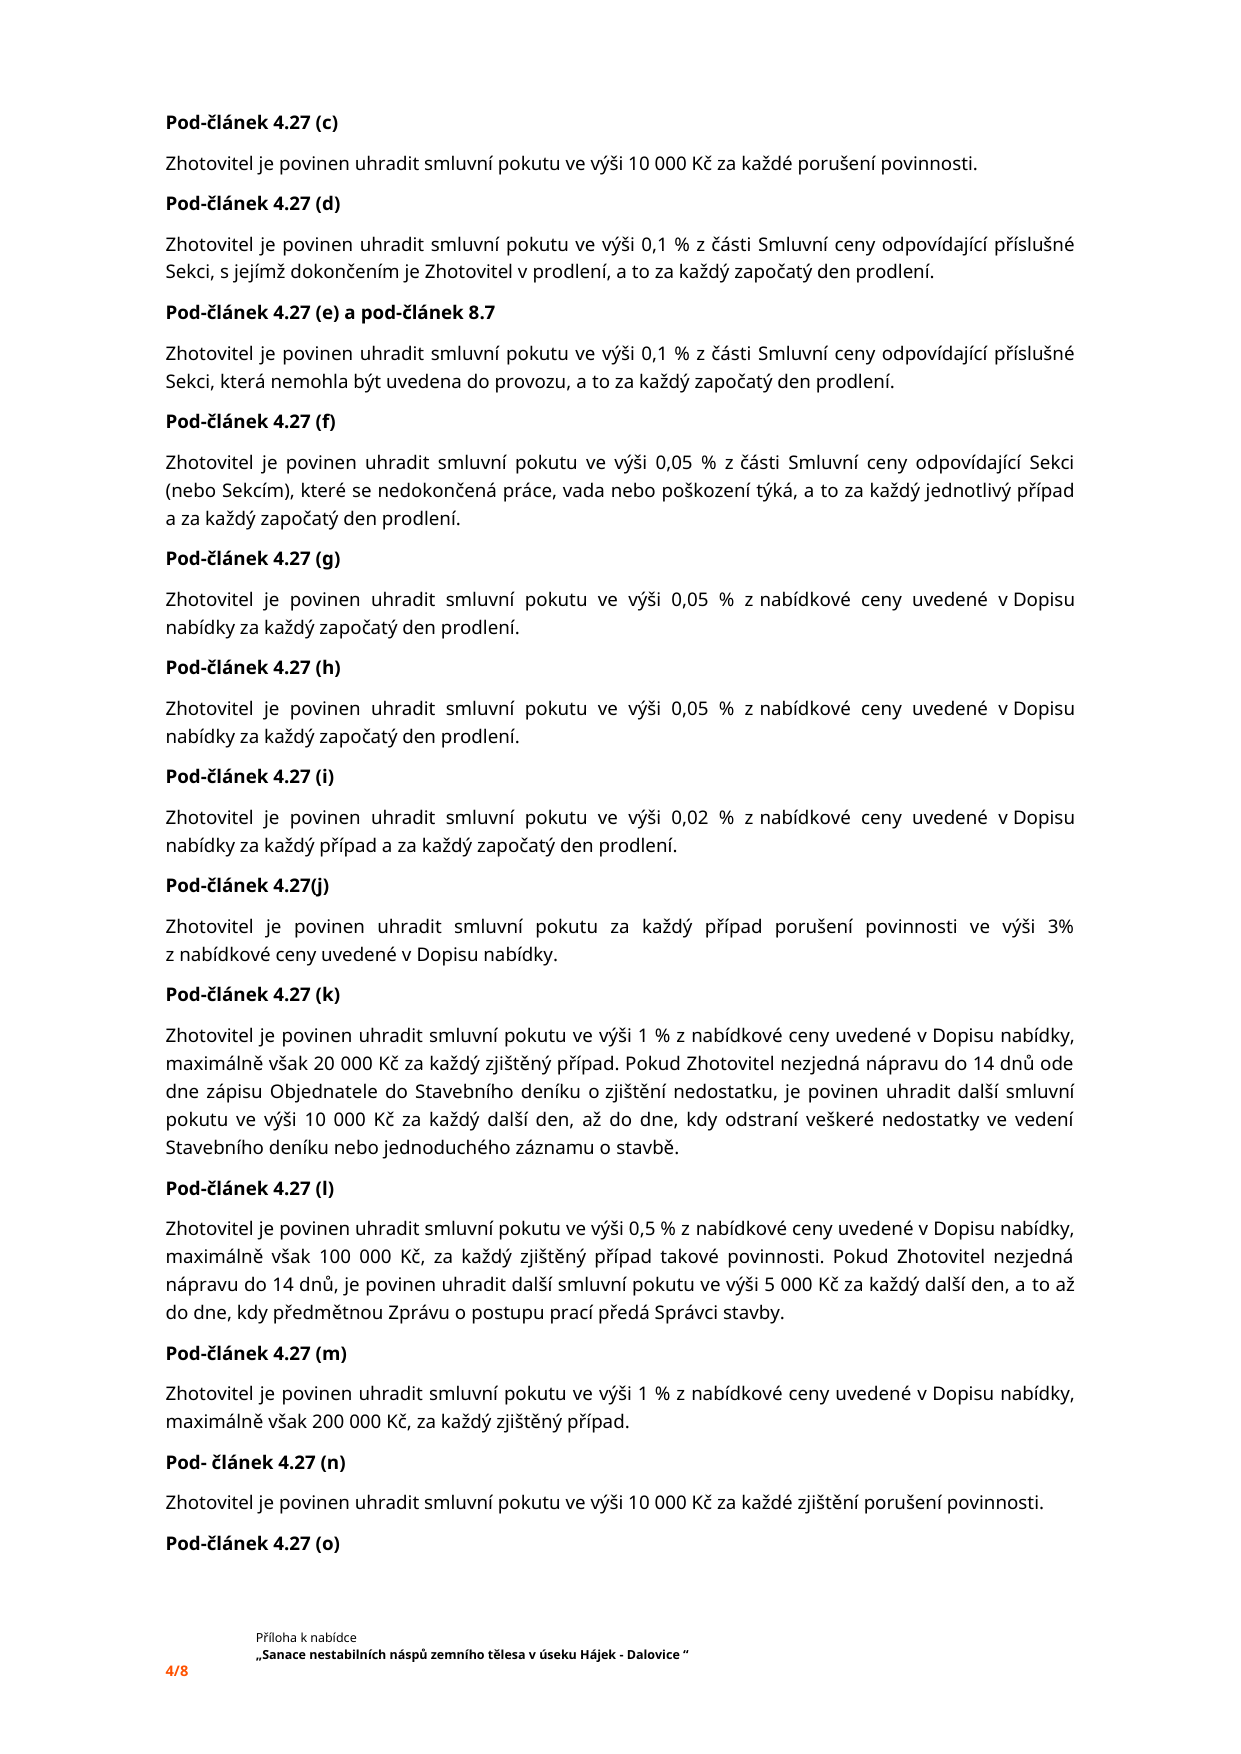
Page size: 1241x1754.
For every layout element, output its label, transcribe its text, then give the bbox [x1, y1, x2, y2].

text Pod-článek 4.27 (h) [165, 654, 1075, 680]
text Zhotovitel je povinen uhradit smluvní pokutu ve výši 0,1 % z části Smluvní ceny odpovídající příslušné Sekci, s jejímž dokončením je Zhotovitel v prodlení, a to za každý započatý den prodlení. [165, 231, 1075, 284]
text Pod-článek 4.27 (k) [165, 982, 1075, 1007]
text Zhotovitel je povinen uhradit smluvní pokutu ve výši 0,05 % z nabídkové ceny uvedené v Dopisu nabídky za každý započatý den prodlení. [165, 695, 1075, 749]
text Zhotovitel je povinen uhradit smluvní pokutu ve výši 10 000 Kč za každé zjištění porušení povinnosti. [165, 1489, 1075, 1515]
text Pod-článek 4.27 (f) [165, 408, 1075, 434]
text Pod- článek 4.27 (n) [165, 1449, 1075, 1474]
text Zhotovitel je povinen uhradit smluvní pokutu za každý případ porušení povinnosti ve výši 3% z nabídkové ceny uvedené v Dopisu nabídky. [165, 913, 1075, 967]
text Pod-článek 4.27 (e) a pod-článek 8.7 [165, 299, 1075, 325]
text Pod-článek 4.27 (l) [165, 1175, 1075, 1200]
text Zhotovitel je povinen uhradit smluvní pokutu ve výši 0,05 % z nabídkové ceny uvedené v Dopisu nabídky za každý započatý den prodlení. [165, 586, 1075, 639]
text Zhotovitel je povinen uhradit smluvní pokutu ve výši 0,02 % z nabídkové ceny uvedené v Dopisu nabídky za každý případ a za každý započatý den prodlení. [165, 804, 1075, 858]
text Pod-článek 4.27 (i) [165, 764, 1075, 789]
text Zhotovitel je povinen uhradit smluvní pokutu ve výši 1 % z nabídkové ceny uvedené v Dopisu nabídky, maximálně však 20 000 Kč za každý zjištěný případ. Pokud Zhotovitel nezjedná nápravu do 14 dnů ode dne zápisu Objednatele do Stavebního deníku o zjištění nedostatku, je povinen uhradit další smluvní pokutu ve výši 10 000 Kč za každý další den, až do dne, kdy odstraní veškeré nedostatky ve vedení Stavebního deníku nebo jednoduchého záznamu o stavbě. [165, 1022, 1075, 1160]
text Pod-článek 4.27(j) [165, 873, 1075, 898]
text Zhotovitel je povinen uhradit smluvní pokutu ve výši 10 000 Kč za každé porušení povinnosti. [165, 150, 1075, 175]
text Pod-článek 4.27 (g) [165, 546, 1075, 571]
text Pod-článek 4.27 (d) [165, 190, 1075, 216]
text Zhotovitel je povinen uhradit smluvní pokutu ve výši 0,1 % z části Smluvní ceny odpovídající příslušné Sekci, která nemohla být uvedena do provozu, a to za každý započatý den prodlení. [165, 340, 1075, 393]
text Zhotovitel je povinen uhradit smluvní pokutu ve výši 0,5 % z nabídkové ceny uvedené v Dopisu nabídky, maximálně však 100 000 Kč, za každý zjištěný případ takové povinnosti. Pokud Zhotovitel nezjedná nápravu do 14 dnů, je povinen uhradit další smluvní pokutu ve výši 5 000 Kč za každý další den, a to až do dne, kdy předmětnou Zprávu o postupu prací předá Správci stavby. [165, 1215, 1075, 1325]
text Zhotovitel je povinen uhradit smluvní pokutu ve výši 0,05 % z části Smluvní ceny odpovídající Sekci (nebo Sekcím), které se nedokončená práce, vada nebo poškození týká, a to za každý jednotlivý případ a za každý započatý den prodlení. [165, 449, 1075, 531]
text Pod-článek 4.27 (o) [165, 1530, 1075, 1556]
text Zhotovitel je povinen uhradit smluvní pokutu ve výši 1 % z nabídkové ceny uvedené v Dopisu nabídky, maximálně však 200 000 Kč, za každý zjištěný případ. [165, 1381, 1075, 1434]
text Pod-článek 4.27 (m) [165, 1340, 1075, 1366]
text Pod-článek 4.27 (c) [165, 109, 1075, 135]
